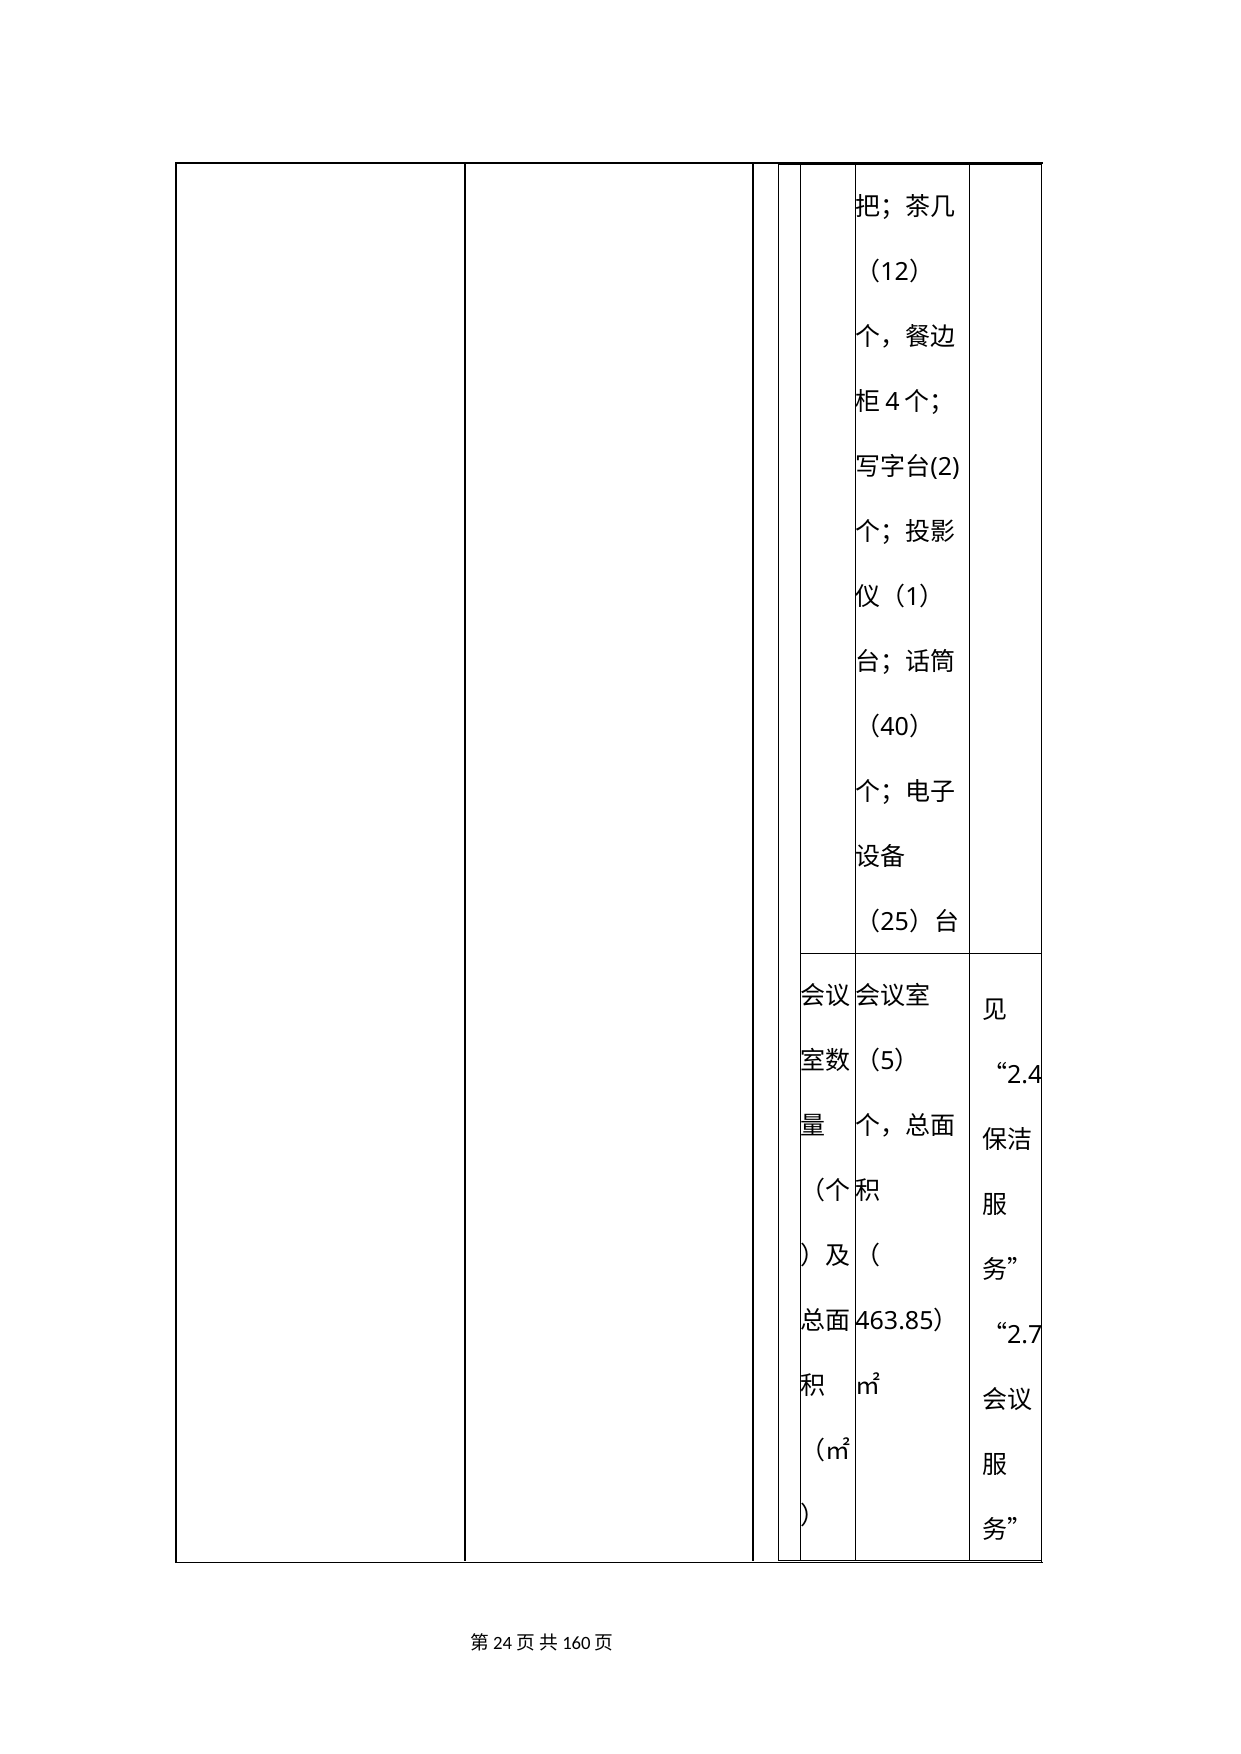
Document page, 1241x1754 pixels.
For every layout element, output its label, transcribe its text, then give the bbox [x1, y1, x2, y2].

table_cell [970, 954, 1041, 1560]
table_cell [856, 954, 969, 1560]
table_cell [466, 164, 752, 1561]
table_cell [970, 165, 1041, 953]
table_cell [856, 165, 969, 953]
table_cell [779, 165, 800, 1560]
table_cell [801, 165, 855, 953]
table_cell 1 [177, 164, 464, 1561]
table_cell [801, 954, 855, 1560]
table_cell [754, 164, 778, 1561]
